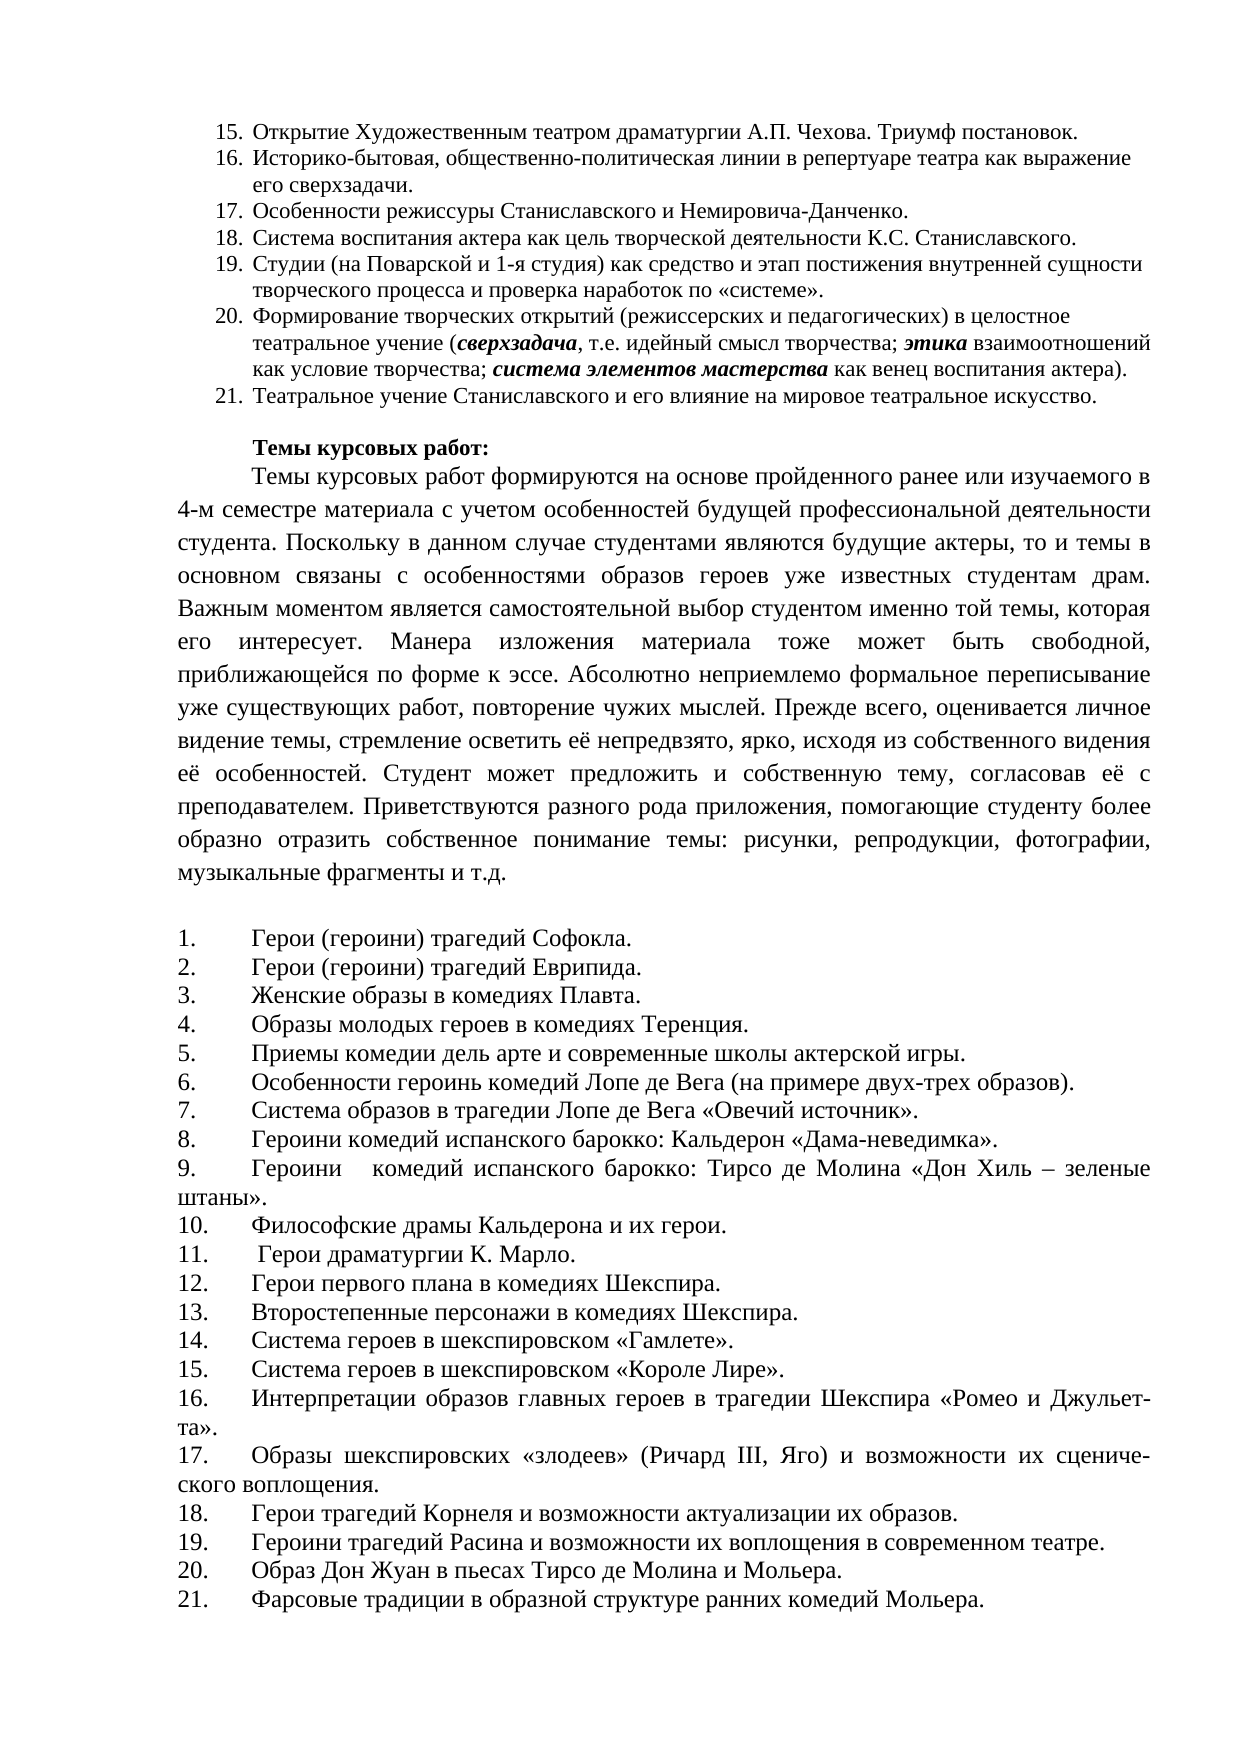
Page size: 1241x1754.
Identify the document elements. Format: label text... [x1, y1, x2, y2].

text 21. Фарсовые традиции в образной структуре ранних комедий Мольера. [177, 1584, 1152, 1613]
text 15. Система героев в шекспировском «Короле Лире». [177, 1354, 1152, 1383]
text 11. Герои драматургии К. Марло. [177, 1239, 1152, 1268]
text 10. Философские драмы Кальдерона и их герои. [177, 1211, 1152, 1239]
text 20. Образ Дон Жуан в пьесах Тирсо де Молина и Мольера. [177, 1556, 1152, 1584]
text 16. Интерпретации образов главных героев в трагедии Шекспира «Ромео и Джульет-та». [177, 1383, 1152, 1441]
text 2. Герои (героини) трагедий Еврипида. [177, 952, 1152, 981]
text Темы курсовых работ: [252, 434, 1152, 461]
list Театральное учение Станиславского и его влияние на мировое театральное искусство. [215, 382, 1152, 408]
text 18. Герои трагедий Корнеля и возможности актуализации их образов. [177, 1498, 1152, 1527]
list Историко-бытовая, общественно-политическая линии в репертуаре театра как выражение его сверхзадачи. [215, 144, 1152, 197]
list Формирование творческих открытий (режиссерских и педагогических) в целостное театральное учение (сверхзадача, т.е. идейный смысл творчества; этика взаимоотношений как условие творчества; система элементов мастерства как венец воспитания актера). [215, 303, 1152, 382]
text 3. Женские образы в комедиях Плавта. [177, 981, 1152, 1009]
list Студии (на Поварской и 1-я студия) как средство и этап постижения внутренней сущности творческого процесса и проверка наработок по «системе». [215, 250, 1152, 303]
text Темы курсовых работ формируются на основе пройденного ранее или изучаемого в 4-м семестре материала с учетом особенностей будущей профессиональной деятельности студента. Поскольку в данном случае студентами являются будущие актеры, то и темы в основном связаны с особенностями образов героев уже известных студентам драм. Важным моментом является самостоятельной выбор студентом именно той темы, которая его интересует. Манера изложения материала тоже может быть свободной, приближающейся по форме к эссе. Абсолютно неприемлемо формальное переписывание уже существующих работ, повторение чужих мыслей. Прежде всего, оценивается личное видение темы, стремление осветить её непредвзято, ярко, исходя из собственного видения её особенностей. Студент может предложить и собственную тему, согласовав её с преподавателем. Приветствуются разного рода приложения, помогающие студенту более образно отразить собственное понимание темы: рисунки, репродукции, фотографии, музыкальные фрагменты и т.д. [177, 461, 1152, 886]
text 4. Образы молодых героев в комедиях Теренция. [177, 1009, 1152, 1038]
text 14. Система героев в шекспировском «Гамлете». [177, 1326, 1152, 1354]
text 17. Образы шекспировских «злодеев» (Ричард III, Яго) и возможности их сцениче-ского воплощения. [177, 1441, 1152, 1498]
text 6. Особенности героинь комедий Лопе де Вега (на примере двух-трех образов). [177, 1067, 1152, 1096]
list Открытие Художественным театром драматургии А.П. Чехова. Триумф постановок. [215, 118, 1152, 144]
text 7. Система образов в трагедии Лопе де Вега «Овечий источник». [177, 1096, 1152, 1124]
text 13. Второстепенные персонажи в комедиях Шекспира. [177, 1297, 1152, 1326]
text 1. Герои (героини) трагедий Софокла. [177, 923, 1152, 952]
text 19. Героини трагедий Расина и возможности их воплощения в современном театре. [177, 1527, 1152, 1556]
text 12. Герои первого плана в комедиях Шекспира. [177, 1268, 1152, 1297]
list Особенности режиссуры Станиславского и Немировича-Данченко. [215, 197, 1152, 223]
text 5. Приемы комедии дель арте и современные школы актерской игры. [177, 1038, 1152, 1067]
text 8. Героини комедий испанского барокко: Кальдерон «Дама-неведимка». [177, 1124, 1152, 1153]
text 9. Героини комедий испанского барокко: Тирсо де Молина «Дон Хиль – зеленые штаны». [177, 1153, 1152, 1211]
list Система воспитания актера как цель творческой деятельности К.С. Станиславского. [215, 223, 1152, 250]
